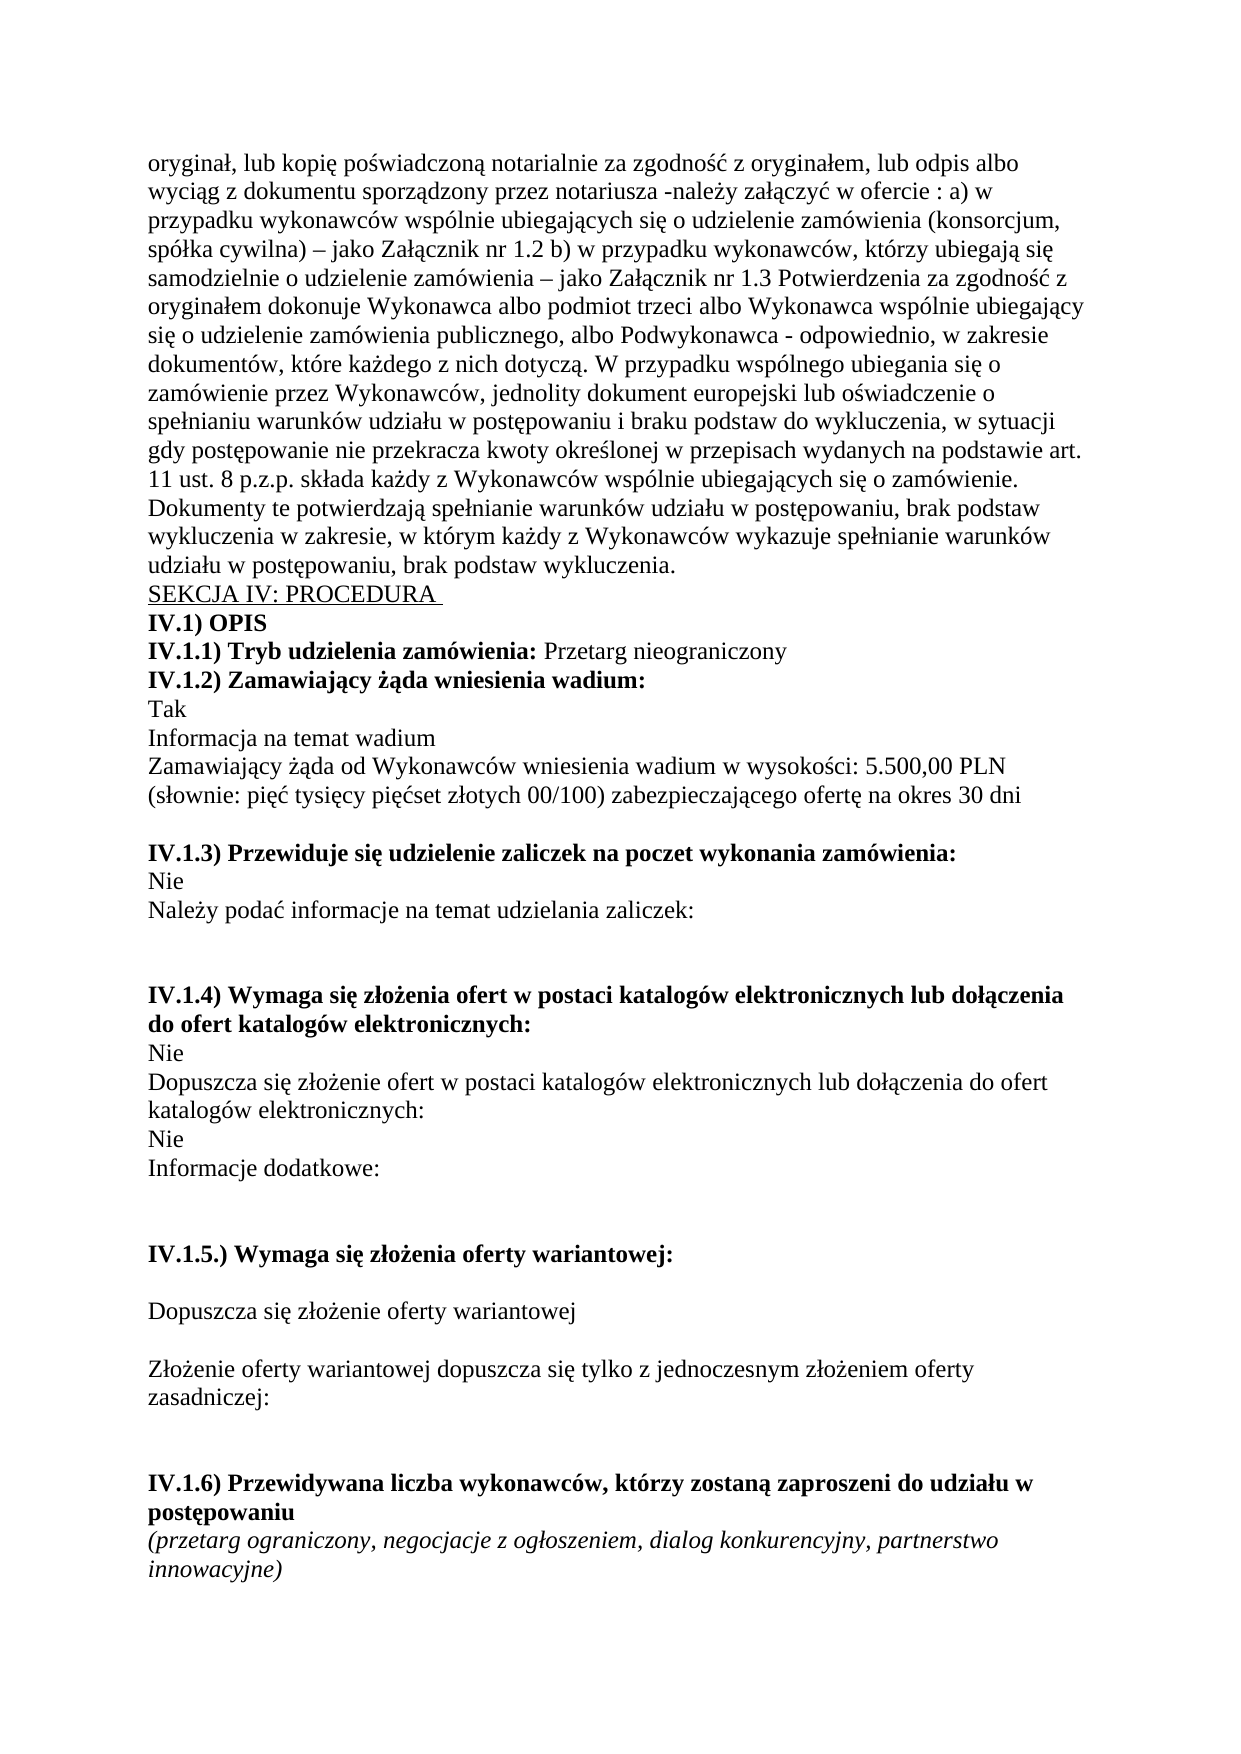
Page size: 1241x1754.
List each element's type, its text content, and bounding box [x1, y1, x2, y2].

text IV.1.3) Przewiduje się udzielenie zaliczek na poczet wykonania zamówienia: [148, 809, 1093, 866]
text SEKCJA IV: PROCEDURA [148, 579, 1093, 608]
text Tak Informacja na temat wadium Zamawiający żąda od Wykonawców wniesienia wadium w wysokości: 5.500,00 PLN (słownie: pięć tysięcy pięćset złotych 00/100) zabezpieczającego ofertę na okres 30 dni [148, 694, 1093, 809]
text IV.1.6) Przewidywana liczba wykonawców, którzy zostaną zaproszeni do udziału w postępowaniu (przetarg ograniczony, negocjacje z ogłoszeniem, dialog konkurencyjny, partnerstwo innowacyjne) [148, 1439, 1093, 1583]
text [148, 148, 1093, 579]
text IV.1.5.) Wymaga się złożenia oferty wariantowej: [148, 1210, 1093, 1267]
text Nie Należy podać informacje na temat udzielania zaliczek: [148, 866, 1093, 952]
text IV.1) OPIS IV.1.1) Tryb udzielenia zamówienia: Przetarg nieograniczony IV.1.2) Zamawiający żąda wniesienia wadium: [148, 608, 1093, 694]
text Nie Dopuszcza się złożenie ofert w postaci katalogów elektronicznych lub dołączenia do ofert katalogów elektronicznych: Nie Informacje dodatkowe: [148, 1038, 1093, 1210]
text IV.1.4) Wymaga się złożenia ofert w postaci katalogów elektronicznych lub dołączenia do ofert katalogów elektronicznych: [148, 952, 1093, 1038]
text Dopuszcza się złożenie oferty wariantowej Złożenie oferty wariantowej dopuszcza się tylko z jednoczesnym złożeniem oferty zasadniczej: [148, 1267, 1093, 1439]
